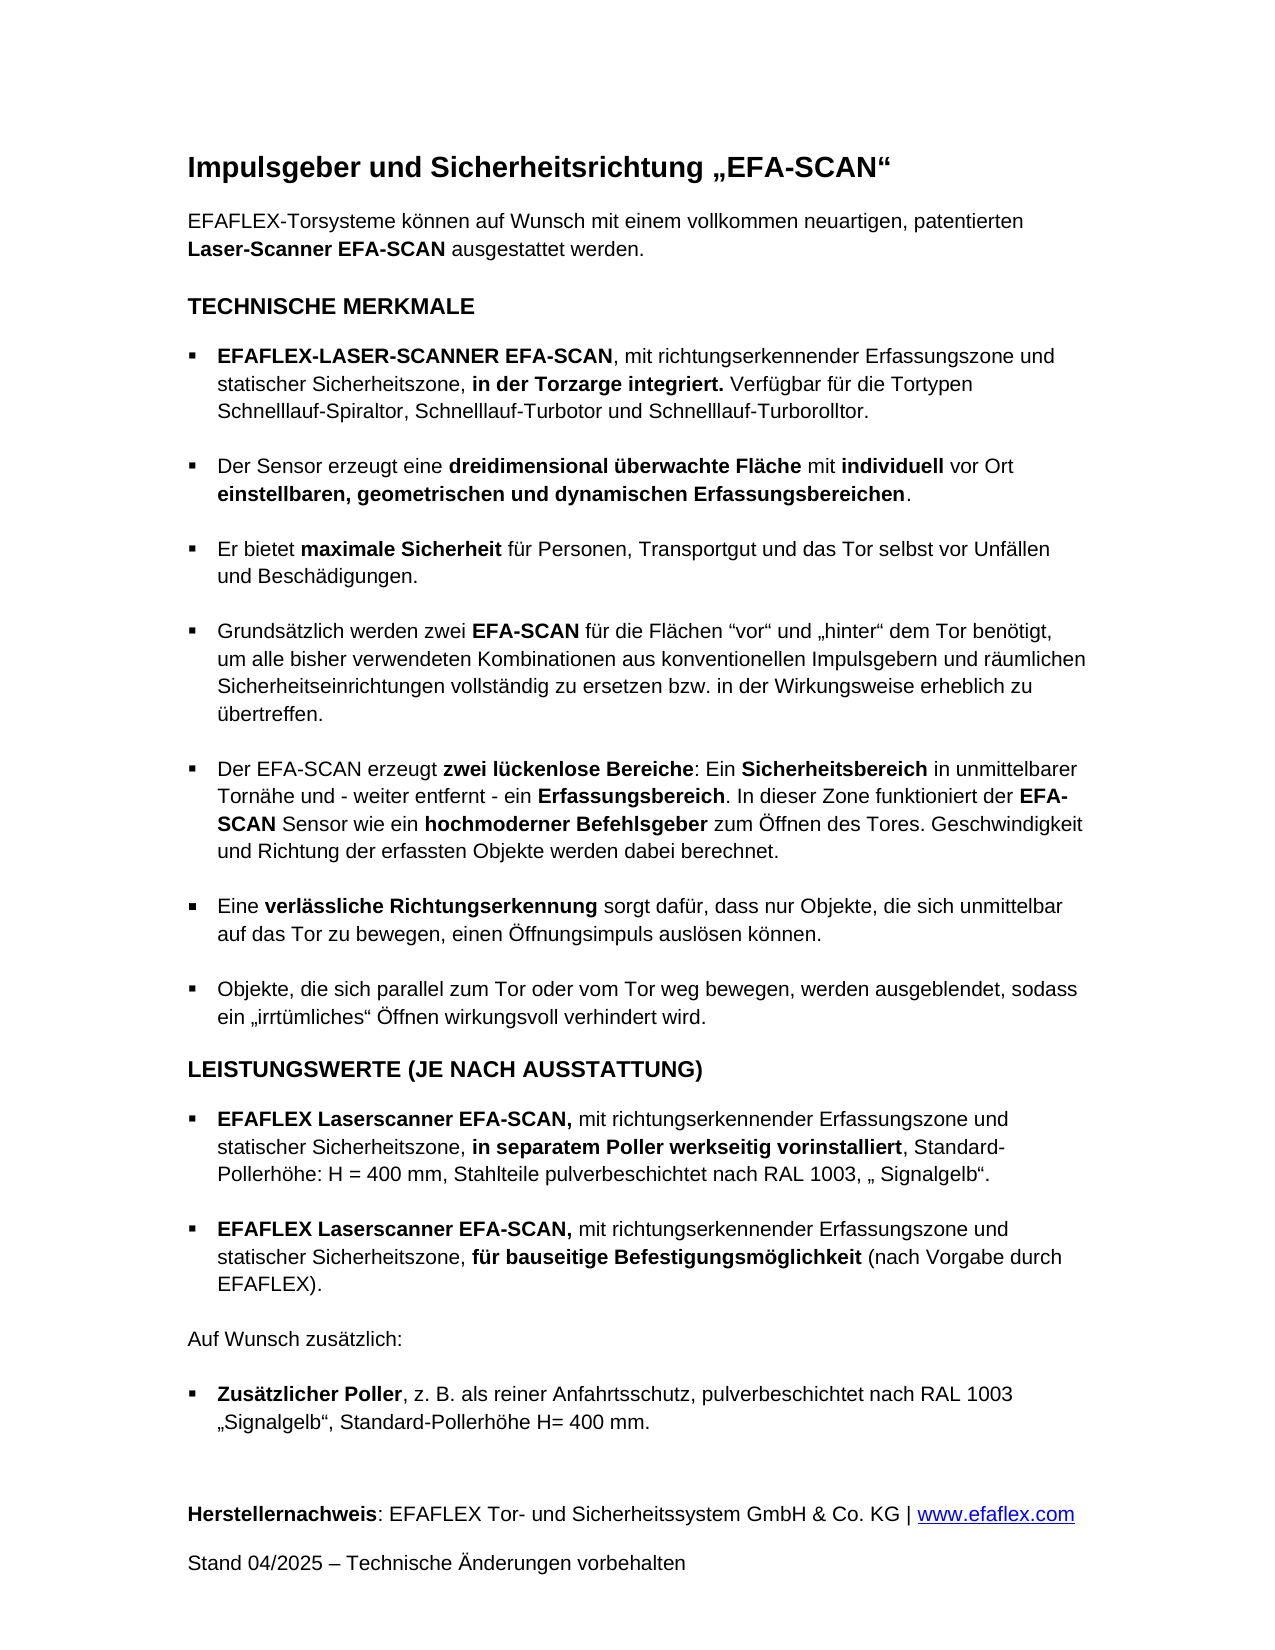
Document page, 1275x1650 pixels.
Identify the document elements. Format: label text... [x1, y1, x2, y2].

text Technische Merkmale [187, 293, 1087, 319]
list Objekte, die sich parallel zum Tor oder vom Tor weg bewegen, werden ausgeblendet, sodass ein „irrtümliches“ Öffnen wirkungsvoll verhindert wird. [187, 977, 1087, 1028]
list EFAFLEX Laserscanner EFA-SCAN, mit richtungserkennender Erfassungszone und statischer Sicherheitszone, für bauseitige Befestigungsmöglichkeit (nach Vorgabe durch EFAFLEX). [187, 1217, 1087, 1296]
text Auf Wunsch zusätzlich: [187, 1327, 1087, 1351]
list Der Sensor erzeugt eine dreidimensional überwachte Fläche mit individuell vor Ort [187, 454, 1087, 478]
list EFAFLEX-LASER-SCANNER EFA-SCAN, mit richtungserkennender Erfassungszone und statischer Sicherheitszone, in der Torzarge integriert. Verfügbar für die Tortypen Schnelllauf-Spiraltor, Schnelllauf-Turbotor und Schnelllauf-Turborolltor. [187, 344, 1087, 423]
text Leistungswerte (je nach Ausstattung) [187, 1056, 1087, 1082]
list Eine verlässliche Richtungserkennung sorgt dafür, dass nur Objekte, die sich unmittelbar auf das Tor zu bewegen, einen Öffnungsimpuls auslösen können. [187, 894, 1087, 946]
list Zusätzlicher Poller, z. B. als reiner Anfahrtsschutz, pulverbeschichtet nach RAL 1003 „Signalgelb“, Standard-Pollerhöhe H= 400 mm. [187, 1382, 1087, 1434]
text Impulsgeber und Sicherheitsrichtung „EFA-SCAN“ [187, 150, 1087, 183]
text einstellbaren, geometrischen und dynamischen Erfassungsbereichen. [187, 482, 1087, 506]
text EFAFLEX-Torsysteme können auf Wunsch mit einem vollkommen neuartigen, patentierten Laser-Scanner EFA-SCAN ausgestattet werden. [187, 209, 1087, 261]
list EFAFLEX Laserscanner EFA-SCAN, mit richtungserkennender Erfassungszone und statischer Sicherheitszone, in separatem Poller werkseitig vorinstalliert, Standard-Pollerhöhe: H = 400 mm, Stahlteile pulverbeschichtet nach RAL 1003, „ Signalgelb“. [187, 1107, 1087, 1186]
list Er bietet maximale Sicherheit für Personen, Transportgut und das Tor selbst vor Unfällen und Beschädigungen. [187, 537, 1087, 588]
list Der EFA-SCAN erzeugt zwei lückenlose Bereiche: Ein Sicherheitsbereich in unmittelbarer Tornähe und - weiter entfernt - ein Erfassungsbereich. In dieser Zone funktioniert der EFA-SCAN Sensor wie ein hochmoderner Befehlsgeber zum Öffnen des Tores. Geschwindigkeit und Richtung der erfassten Objekte werden dabei berechnet. [187, 757, 1087, 863]
list Grundsätzlich werden zwei EFA-SCAN für die Flächen “vor“ und „hinter“ dem Tor benötigt, um alle bisher verwendeten Kombinationen aus konventionellen Impulsgebern und räumlichen Sicherheitseinrichtungen vollständig zu ersetzen bzw. in der Wirkungsweise erheblich zu übertreffen. [187, 619, 1087, 726]
